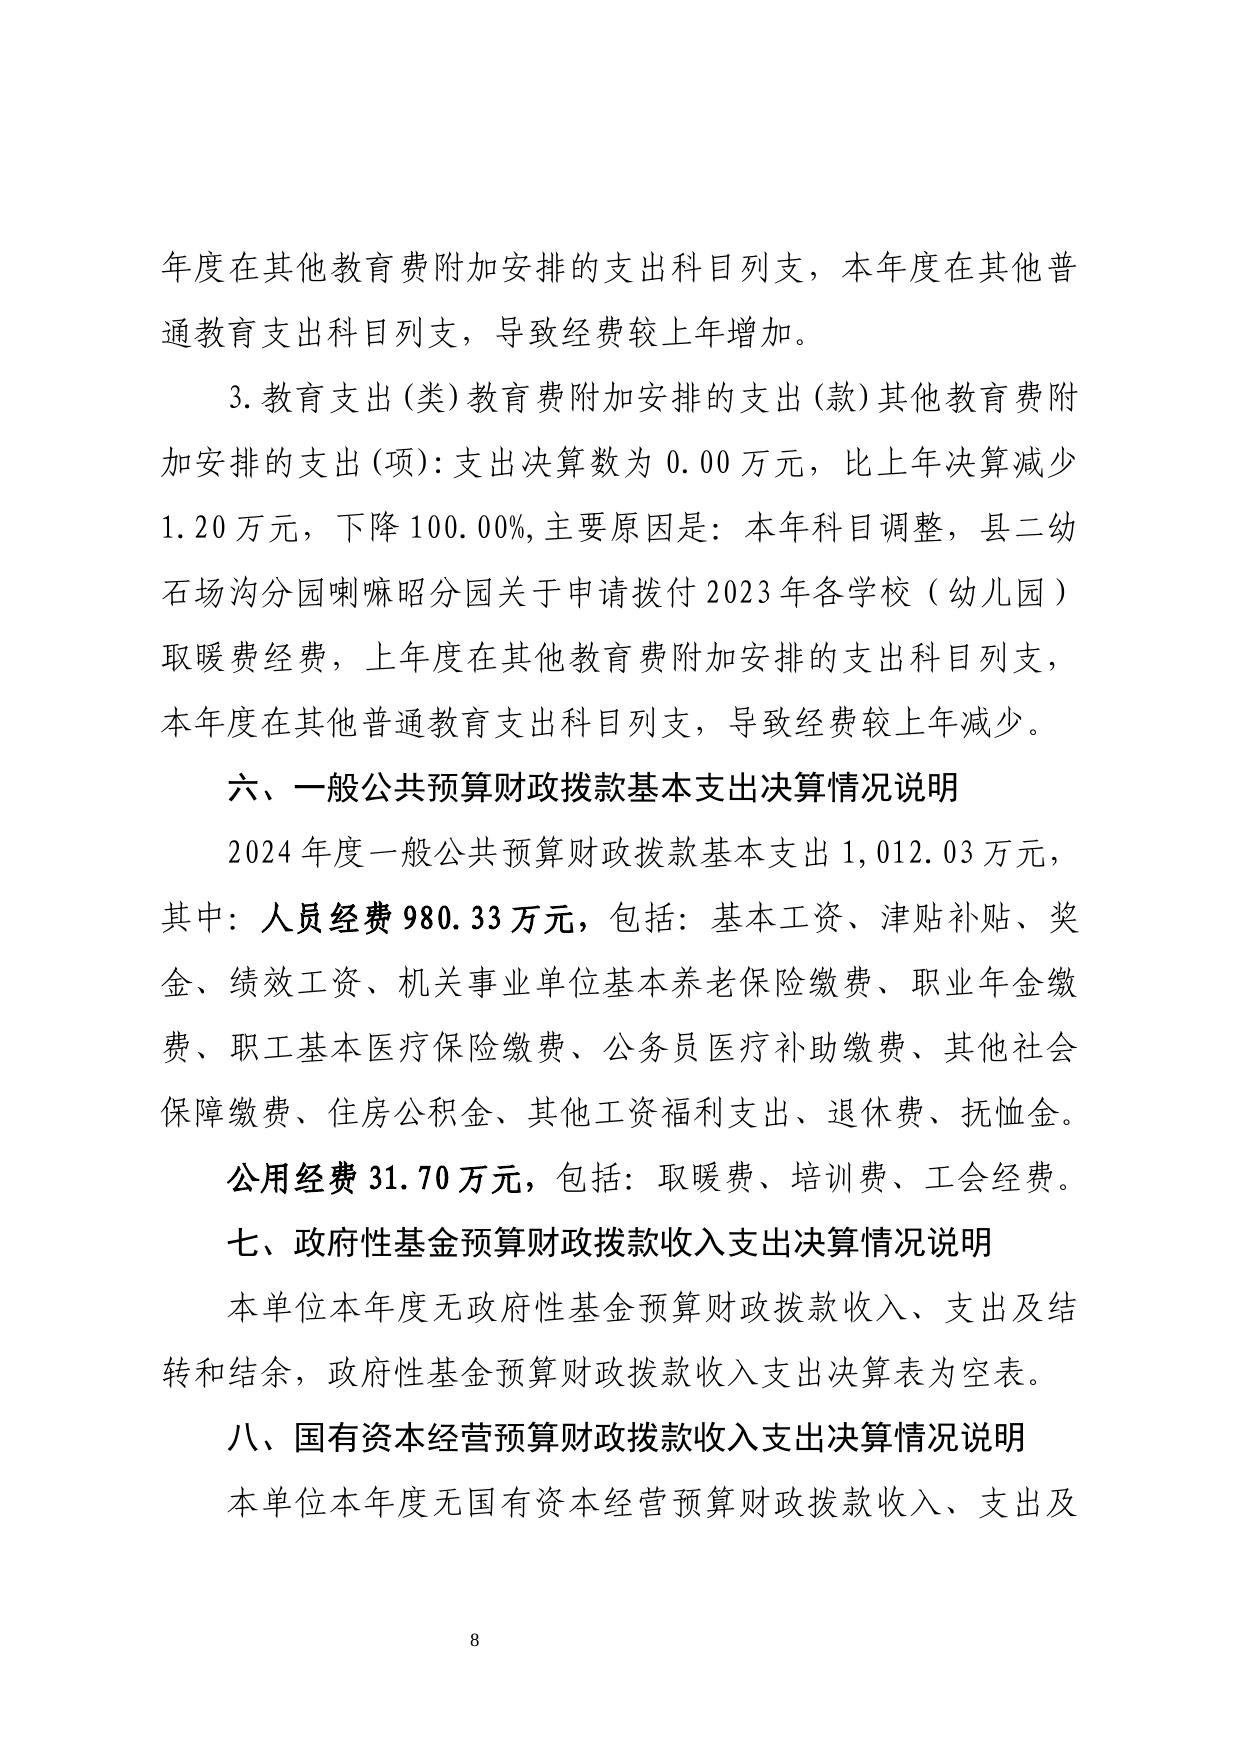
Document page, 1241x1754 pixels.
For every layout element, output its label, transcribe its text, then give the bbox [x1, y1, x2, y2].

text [159, 233, 1081, 363]
text 2024年度一般公共预算财政拨款基本支出1,012.03万元，其中：人员经费980.33万元，包括：基本工资、津贴补贴、奖金、绩效工资、机关事业单位基本养老保险缴费、职业年金缴费、职工基本医疗保险缴费、公务员医疗补助缴费、其他社会保障缴费、住房公积金、其他工资福利支出、退休费、抚恤金。 [159, 818, 1081, 1143]
text 六、一般公共预算财政拨款基本支出决算情况说明 [159, 753, 1081, 818]
text 七、政府性基金预算财政拨款收入支出决算情况说明 [159, 1208, 1081, 1273]
text 公用经费31.70万元，包括：取暖费、培训费、工会经费。 [159, 1143, 1081, 1208]
text 3.教育支出(类)教育费附加安排的支出(款)其他教育费附加安排的支出(项):支出决算数为0.00万元，比上年决算减少1.20万元，下降100.00%,主要原因是：本年科目调整，县二幼石场沟分园喇嘛昭分园关于申请拨付2023年各学校（幼儿园）取暖费经费，上年度在其他教育费附加安排的支出科目列支，本年度在其他普通教育支出科目列支，导致经费较上年减少。 [159, 363, 1081, 753]
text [159, 1468, 1081, 1533]
text 本单位本年度无政府性基金预算财政拨款收入、支出及结转和结余，政府性基金预算财政拨款收入支出决算表为空表。 [159, 1273, 1081, 1403]
text 八、国有资本经营预算财政拨款收入支出决算情况说明 [159, 1403, 1081, 1468]
